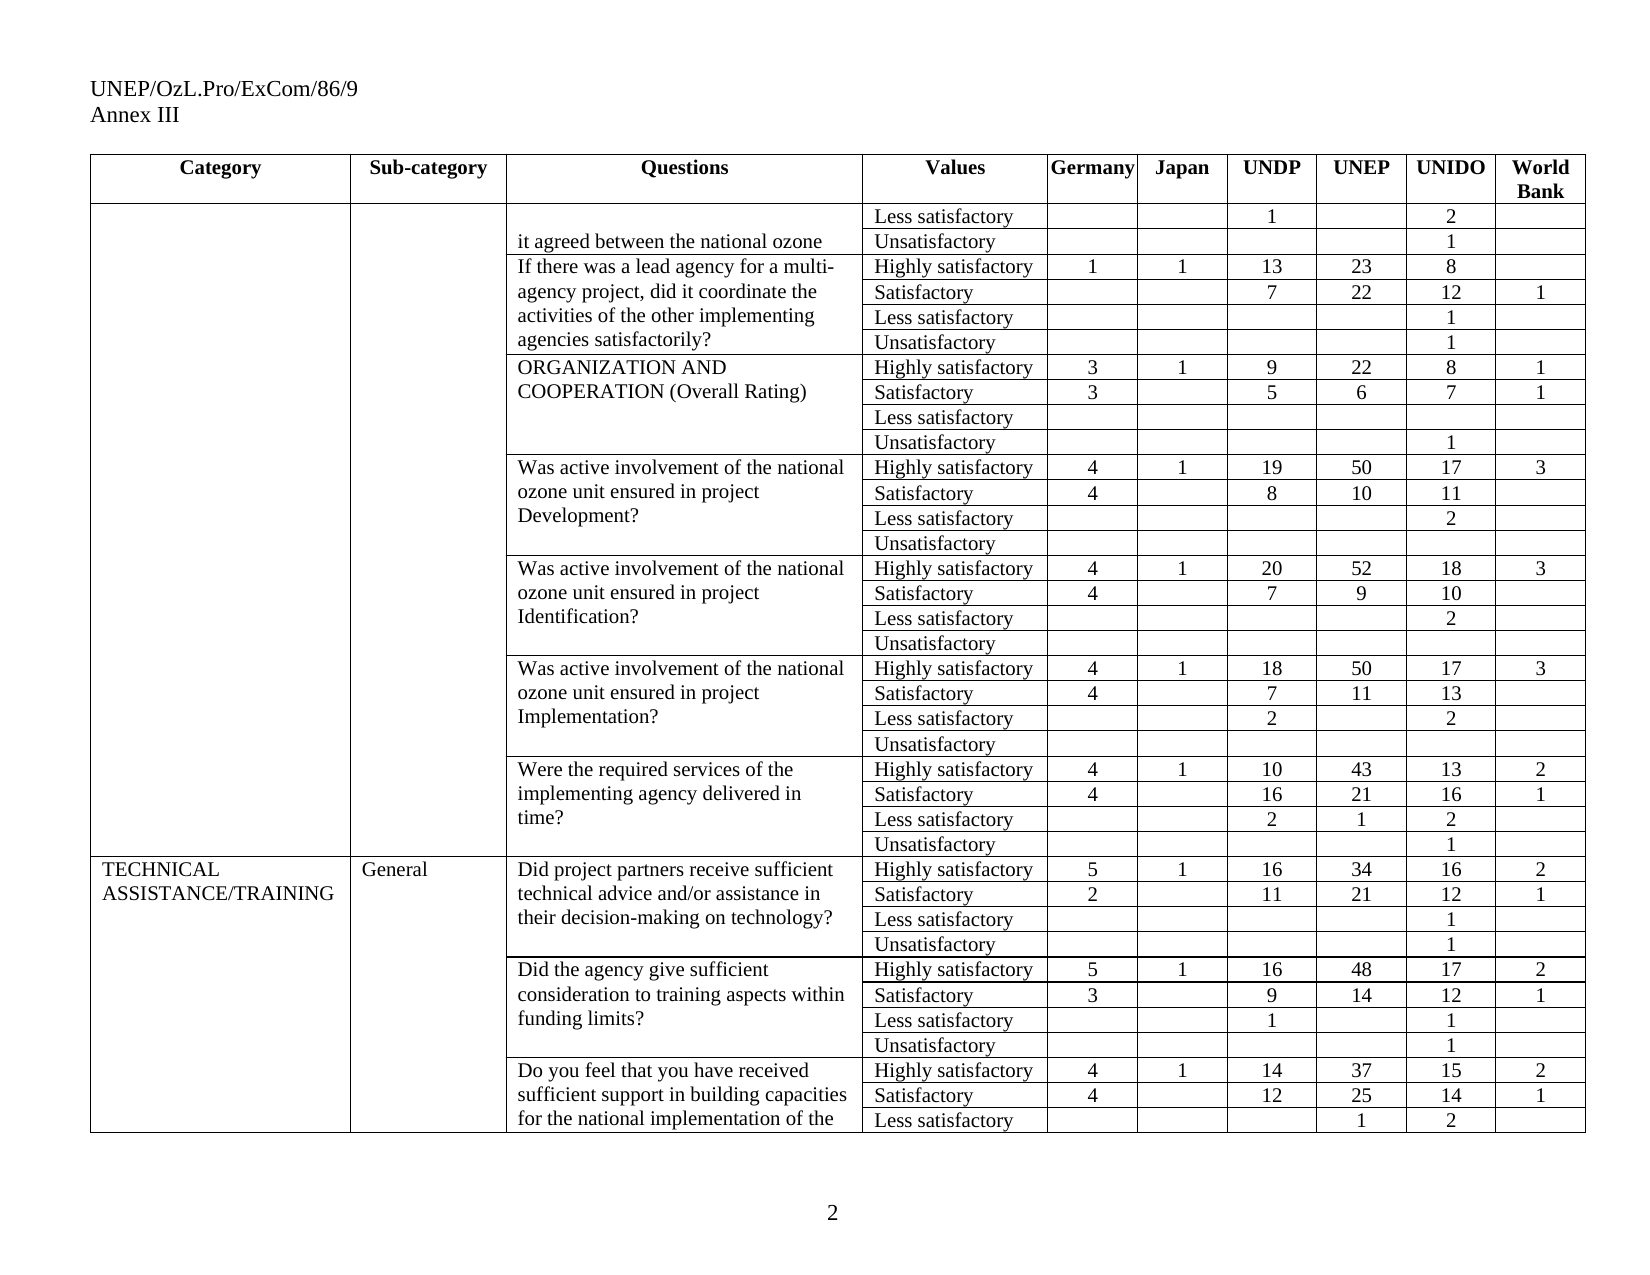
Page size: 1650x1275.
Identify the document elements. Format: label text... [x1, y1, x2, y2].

table_cell 18 [1228, 656, 1316, 680]
table_cell 1 [1496, 380, 1585, 404]
table_cell 1 [1407, 305, 1495, 329]
table_cell 1 [1407, 907, 1495, 931]
table_cell [1496, 631, 1585, 655]
table_cell Less satisfactory [863, 506, 1047, 529]
table_cell [1048, 606, 1137, 630]
table_cell [1496, 305, 1585, 329]
table_cell 1 [1407, 430, 1495, 454]
table_cell [1496, 1008, 1585, 1032]
table_cell Was active involvement of the national ozone unit ensured in project Implementation? [507, 656, 862, 756]
table_cell 16 [1228, 782, 1316, 806]
table_cell [1138, 506, 1227, 529]
table_cell [1048, 305, 1137, 329]
table_cell [1228, 631, 1316, 655]
table_cell 12 [1407, 882, 1495, 906]
table_cell 4 [1048, 681, 1137, 705]
table_cell 1 [1138, 455, 1227, 479]
table_cell [1048, 1033, 1137, 1057]
table_cell [1496, 430, 1585, 454]
table_cell 4 [1048, 782, 1137, 806]
table_cell Unsatisfactory [863, 932, 1047, 956]
table_cell [1138, 1083, 1227, 1107]
table_cell Unsatisfactory [863, 531, 1047, 555]
table_cell 12 [1407, 280, 1495, 304]
table_cell Highly satisfactory [863, 757, 1047, 781]
table_cell 7 [1228, 681, 1316, 705]
table_cell [1228, 506, 1316, 529]
table_cell Highly satisfactory [863, 355, 1047, 379]
table_cell 2 [1496, 857, 1585, 881]
table_cell [1496, 405, 1585, 429]
table_header Japan [1138, 155, 1227, 203]
table_cell 2 [1048, 882, 1137, 906]
table_cell 9 [1228, 355, 1316, 379]
table_cell 4 [1048, 1058, 1137, 1082]
table_cell 1 [1407, 932, 1495, 956]
table_cell 2 [1496, 757, 1585, 781]
table_cell Less satisfactory [863, 405, 1047, 429]
table_cell 12 [1407, 983, 1495, 1007]
table_cell Highly satisfactory [863, 958, 1047, 981]
table_cell 52 [1317, 556, 1406, 580]
table_cell Was active involvement of the national ozone unit ensured in project Identification? [507, 556, 862, 655]
table_cell TECHNICAL ASSISTANCE/TRAINING [91, 857, 350, 1132]
table_cell 1 [1496, 280, 1585, 304]
table_cell 14 [1317, 983, 1406, 1007]
table_cell [1496, 932, 1585, 956]
table_cell Satisfactory [863, 681, 1047, 705]
table_cell 8 [1228, 480, 1316, 504]
table_cell 2 [1407, 506, 1495, 529]
table_cell [1317, 606, 1406, 630]
table_header Questions [507, 155, 862, 203]
table_cell 4 [1048, 581, 1137, 605]
table_cell Were the required services of the implementing agency delivered in time? [507, 757, 862, 856]
table_cell Unsatisfactory [863, 229, 1047, 253]
table_cell 22 [1317, 280, 1406, 304]
table_cell Less satisfactory [863, 1108, 1047, 1132]
table_cell 11 [1228, 882, 1316, 906]
table_cell 9 [1317, 581, 1406, 605]
table_cell [1228, 430, 1316, 454]
table_cell 19 [1228, 455, 1316, 479]
table_cell [1496, 907, 1585, 931]
table_cell 1 [1496, 882, 1585, 906]
table_cell Less satisfactory [863, 907, 1047, 931]
table_cell Less satisfactory [863, 706, 1047, 730]
table_cell Satisfactory [863, 882, 1047, 906]
table_cell [1138, 983, 1227, 1007]
table_cell [1317, 706, 1406, 730]
table_cell 1 [1496, 355, 1585, 379]
table_cell Satisfactory [863, 782, 1047, 806]
table_cell Satisfactory [863, 983, 1047, 1007]
table_cell [1048, 204, 1137, 228]
table_cell 1 [1407, 330, 1495, 354]
table_cell 1 [1407, 229, 1495, 253]
table_cell [1048, 1108, 1137, 1132]
table_cell [1138, 1033, 1227, 1057]
table_cell [1048, 330, 1137, 354]
table_cell 16 [1228, 857, 1316, 881]
table_cell 48 [1317, 958, 1406, 981]
table_cell 1 [1138, 656, 1227, 680]
table_cell 8 [1407, 355, 1495, 379]
table_cell 4 [1048, 757, 1137, 781]
table_cell 11 [1407, 480, 1495, 504]
table_cell 2 [1407, 1108, 1495, 1132]
table_cell 1 [1407, 1033, 1495, 1057]
table_cell Unsatisfactory [863, 731, 1047, 756]
table_cell Unsatisfactory [863, 1033, 1047, 1057]
table_cell [1048, 531, 1137, 555]
table_cell [1228, 1033, 1316, 1057]
table_cell [1407, 731, 1495, 756]
table_header Category [91, 155, 350, 203]
table_cell Less satisfactory [863, 606, 1047, 630]
table_cell [1317, 731, 1406, 756]
table_cell [1048, 832, 1137, 856]
table_cell [1496, 204, 1585, 228]
table_cell [1138, 229, 1227, 253]
table_cell 15 [1407, 1058, 1495, 1082]
table_cell 50 [1317, 656, 1406, 680]
table_cell [1407, 405, 1495, 429]
table_cell [1496, 255, 1585, 278]
table_cell Highly satisfactory [863, 1058, 1047, 1082]
table_cell [1228, 229, 1316, 253]
table_cell [1228, 907, 1316, 931]
table_cell Highly satisfactory [863, 857, 1047, 881]
table_cell Highly satisfactory [863, 656, 1047, 680]
table_cell 5 [1048, 958, 1137, 981]
table_cell Satisfactory [863, 380, 1047, 404]
table_cell [1138, 305, 1227, 329]
table_cell 1 [1407, 1008, 1495, 1032]
table_cell Satisfactory [863, 581, 1047, 605]
table_cell 9 [1228, 983, 1316, 1007]
table_cell [1228, 731, 1316, 756]
table_cell 14 [1228, 1058, 1316, 1082]
table_cell [1138, 1108, 1227, 1132]
table_cell [1138, 1008, 1227, 1032]
table_cell 25 [1317, 1083, 1406, 1107]
table_cell [1138, 581, 1227, 605]
table_cell Satisfactory [863, 480, 1047, 504]
table_cell 4 [1048, 656, 1137, 680]
table_cell [1138, 681, 1227, 705]
table_cell 7 [1407, 380, 1495, 404]
table_cell Unsatisfactory [863, 631, 1047, 655]
table_cell [1048, 731, 1137, 756]
table_cell 16 [1228, 958, 1316, 981]
table_cell 14 [1407, 1083, 1495, 1107]
table_cell 17 [1407, 958, 1495, 981]
table_cell [1228, 1108, 1316, 1132]
table_cell 7 [1228, 581, 1316, 605]
table_cell 17 [1407, 455, 1495, 479]
table_cell 1 [1138, 958, 1227, 981]
table_cell If there was a lead agency for a multi-agency project, did it coordinate the activities of the other implementing agencies satisfactorily? [507, 255, 862, 354]
table_cell 5 [1048, 857, 1137, 881]
table_cell [1496, 807, 1585, 831]
table_cell [1496, 606, 1585, 630]
table_cell [1496, 681, 1585, 705]
table_cell 1 [1138, 355, 1227, 379]
table_cell 13 [1407, 681, 1495, 705]
table_cell [1048, 506, 1137, 529]
table_cell [1496, 330, 1585, 354]
table_cell 18 [1407, 556, 1495, 580]
table_cell Did project partners receive sufficient technical advice and/or assistance in their decision-making on technology? [507, 857, 862, 956]
table_cell 16 [1407, 782, 1495, 806]
table_cell Unsatisfactory [863, 430, 1047, 454]
table_cell 16 [1407, 857, 1495, 881]
table_cell 1 [1317, 1108, 1406, 1132]
table_cell 1 [1317, 807, 1406, 831]
table_cell [1407, 631, 1495, 655]
table_cell [1317, 204, 1406, 228]
table_cell [1317, 305, 1406, 329]
table_cell [1138, 480, 1227, 504]
table_cell 1 [1496, 983, 1585, 1007]
table_cell 2 [1407, 807, 1495, 831]
table_cell [1496, 1108, 1585, 1132]
table_cell 12 [1228, 1083, 1316, 1107]
table_header UNIDO [1407, 155, 1495, 203]
table_cell 2 [1228, 807, 1316, 831]
table_cell [1138, 807, 1227, 831]
table_cell [1496, 229, 1585, 253]
table_cell [1317, 832, 1406, 856]
table_cell 21 [1317, 882, 1406, 906]
table_cell [1048, 280, 1137, 304]
table_cell 50 [1317, 455, 1406, 479]
table_cell Highly satisfactory [863, 255, 1047, 278]
table_cell 2 [1496, 1058, 1585, 1082]
table_cell 43 [1317, 757, 1406, 781]
table_cell [1317, 932, 1406, 956]
table_cell 1 [1228, 204, 1316, 228]
table_cell [1496, 480, 1585, 504]
table_cell [1138, 782, 1227, 806]
table_cell 1 [1138, 757, 1227, 781]
table_cell [1048, 907, 1137, 931]
table_cell 2 [1407, 204, 1495, 228]
table_cell 2 [1496, 958, 1585, 981]
table_cell 3 [1048, 983, 1137, 1007]
table_cell [1048, 932, 1137, 956]
table_cell Less satisfactory [863, 807, 1047, 831]
table_cell 23 [1317, 255, 1406, 278]
table_cell 1 [1407, 832, 1495, 856]
table_cell 1 [1138, 857, 1227, 881]
table_cell 10 [1407, 581, 1495, 605]
table_cell 6 [1317, 380, 1406, 404]
table_cell 13 [1228, 255, 1316, 278]
table_header Values [863, 155, 1047, 203]
table_cell Unsatisfactory [863, 832, 1047, 856]
table_cell [1496, 506, 1585, 529]
table_cell 7 [1228, 280, 1316, 304]
table_cell Highly satisfactory [863, 556, 1047, 580]
table_cell Less satisfactory [863, 204, 1047, 228]
table_cell ORGANIZATION AND COOPERATION (Overall Rating) [507, 355, 862, 454]
table_cell [1138, 531, 1227, 555]
table_cell 22 [1317, 355, 1406, 379]
table_cell [1317, 229, 1406, 253]
table_cell [1048, 706, 1137, 730]
table_cell 3 [1048, 380, 1137, 404]
table_cell [1138, 380, 1227, 404]
table_cell 5 [1228, 380, 1316, 404]
table_cell [1317, 405, 1406, 429]
table_cell [1138, 731, 1227, 756]
table_header World Bank [1496, 155, 1585, 203]
table_cell [1138, 706, 1227, 730]
table_cell 1 [1138, 255, 1227, 278]
table_cell [1048, 631, 1137, 655]
table_cell [1317, 1008, 1406, 1032]
table_cell [1138, 430, 1227, 454]
table_cell 11 [1317, 681, 1406, 705]
table_cell [1496, 1033, 1585, 1057]
table_cell 1 [1138, 1058, 1227, 1082]
table_cell Less satisfactory [863, 1008, 1047, 1032]
table_cell [1138, 405, 1227, 429]
table_cell [1138, 631, 1227, 655]
table_cell 3 [1048, 355, 1137, 379]
table_cell [1228, 305, 1316, 329]
table_cell 1 [1048, 255, 1137, 278]
table_cell Less satisfactory [863, 305, 1047, 329]
table_cell [1048, 430, 1137, 454]
table_cell [1317, 631, 1406, 655]
table_cell [1496, 731, 1585, 756]
table_cell [1228, 606, 1316, 630]
table_cell 10 [1228, 757, 1316, 781]
table_cell [1048, 807, 1137, 831]
table_cell [1496, 832, 1585, 856]
table_cell 21 [1317, 782, 1406, 806]
table_cell Did the agency give sufficient consideration to training aspects within funding limits? [507, 958, 862, 1057]
table_header Germany [1048, 155, 1137, 203]
table_cell 37 [1317, 1058, 1406, 1082]
table_cell General [351, 857, 506, 1132]
table_cell [1228, 405, 1316, 429]
table_cell [1228, 832, 1316, 856]
table_cell Unsatisfactory [863, 330, 1047, 354]
table_cell 17 [1407, 656, 1495, 680]
table_cell [1138, 280, 1227, 304]
table_cell [1048, 229, 1137, 253]
table_cell [1407, 531, 1495, 555]
table_cell 1 [1228, 1008, 1316, 1032]
table_cell [1138, 832, 1227, 856]
table_cell [1138, 204, 1227, 228]
table_cell [1138, 882, 1227, 906]
table_cell [1138, 932, 1227, 956]
table_cell [1228, 330, 1316, 354]
table_cell 3 [1496, 556, 1585, 580]
table_cell [1317, 506, 1406, 529]
table_cell [1048, 405, 1137, 429]
table_cell [1317, 430, 1406, 454]
table_cell 1 [1138, 556, 1227, 580]
table_cell Was active involvement of the national ozone unit ensured in project Development? [507, 455, 862, 555]
table_header Sub-category [351, 155, 506, 203]
table_cell Highly satisfactory [863, 455, 1047, 479]
table_cell 8 [1407, 255, 1495, 278]
table_cell 4 [1048, 1083, 1137, 1107]
table_cell 2 [1407, 606, 1495, 630]
table_cell 3 [1496, 455, 1585, 479]
table_cell 4 [1048, 556, 1137, 580]
table_cell 13 [1407, 757, 1495, 781]
table_header UNEP [1317, 155, 1406, 203]
table_cell [1317, 531, 1406, 555]
table_cell 1 [1496, 782, 1585, 806]
table_cell 2 [1228, 706, 1316, 730]
table_cell [1138, 907, 1227, 931]
table_cell Satisfactory [863, 280, 1047, 304]
table_cell [1228, 531, 1316, 555]
table_cell [1496, 581, 1585, 605]
table_cell [1048, 1008, 1137, 1032]
table_cell [1138, 606, 1227, 630]
table_cell Do you feel that you have received sufficient support in building capacities for the national implementation of the project (within the funding limitations)? [507, 1058, 862, 1132]
table_header UNDP [1228, 155, 1316, 203]
table_cell 20 [1228, 556, 1316, 580]
table_cell 2 [1407, 706, 1495, 730]
table_cell [1228, 932, 1316, 956]
table_cell [1496, 531, 1585, 555]
table_cell [1317, 330, 1406, 354]
table_cell 4 [1048, 480, 1137, 504]
table_cell [1317, 1033, 1406, 1057]
table_cell Satisfactory [863, 1083, 1047, 1107]
table_cell 34 [1317, 857, 1406, 881]
table_cell [1496, 706, 1585, 730]
table_cell 3 [1496, 656, 1585, 680]
table_cell 4 [1048, 455, 1137, 479]
table_cell [1317, 907, 1406, 931]
table_cell 10 [1317, 480, 1406, 504]
table_cell 1 [1496, 1083, 1585, 1107]
table_cell [1138, 330, 1227, 354]
